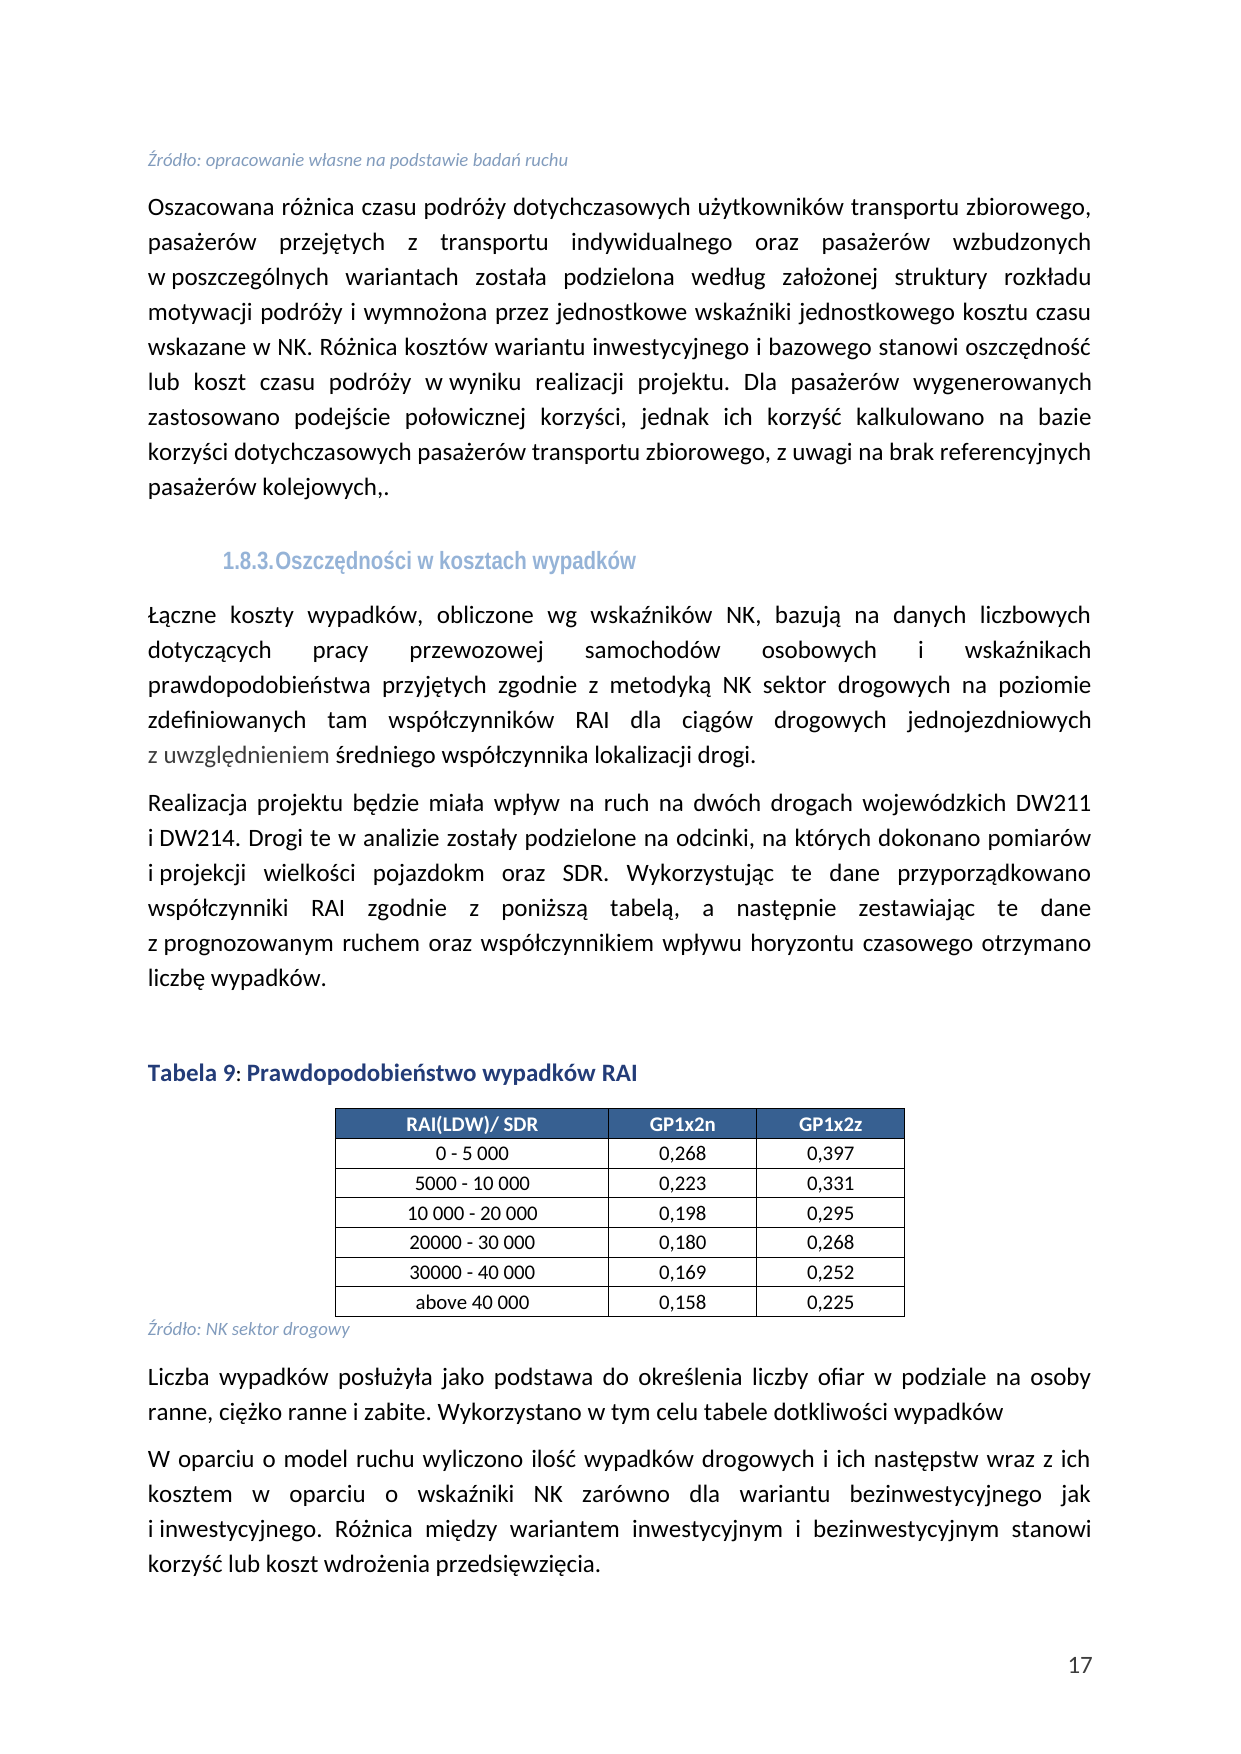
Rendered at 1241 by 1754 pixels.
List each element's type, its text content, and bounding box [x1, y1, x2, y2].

table_cell 0,169 [609, 1258, 756, 1286]
text Realizacja projektu będzie miała wpływ na ruch na dwóch drogach wojewódzkich DW211 i DW214. Drogi te w analizie zostały podzielone na odcinki, na których dokonano pomiarów i projekcji wielkości pojazdokm oraz SDR. Wykorzystując te dane przyporządkowano współczynniki RAI zgodnie z poniższą tabelą, a następnie zestawiając te dane z prognozowanym ruchem oraz współczynnikiem wpływu horyzontu czasowego otrzymano liczbę wypadków. [148, 787, 1092, 992]
table_cell 0,225 [757, 1287, 904, 1316]
table_cell 0,295 [757, 1198, 904, 1227]
table_cell 0,158 [609, 1287, 756, 1316]
table_cell 20000 - 30 000 [336, 1228, 608, 1257]
table_cell 30000 - 40 000 [336, 1258, 608, 1286]
list Oszczędności w kosztach wypadków [223, 546, 1092, 574]
table_cell 0,331 [757, 1169, 904, 1197]
table_header RAI(LDW)/ SDR [336, 1109, 608, 1138]
table_cell 0,223 [609, 1169, 756, 1197]
table_cell 5000 - 10 000 [336, 1169, 608, 1197]
table_header GP1x2n [609, 1109, 756, 1138]
table_header GP1x2z [757, 1109, 904, 1138]
table_cell 0,397 [757, 1139, 904, 1167]
text W oparciu o model ruchu wyliczono ilość wypadków drogowych i ich następstw wraz z ich kosztem w oparciu o wskaźniki NK zarówno dla wariantu bezinwestycyjnego jak i inwestycyjnego. Różnica między wariantem inwestycyjnym i bezinwestycyjnym stanowi korzyść lub koszt wdrożenia przedsięwzięcia. [148, 1443, 1092, 1579]
text Oszacowana różnica czasu podróży dotychczasowych użytkowników transportu zbiorowego, pasażerów przejętych z transportu indywidualnego oraz pasażerów wzbudzonych w poszczególnych wariantach została podzielona według założonej struktury rozkładu motywacji podróży i wymnożona przez jednostkowe wskaźniki jednostkowego kosztu czasu wskazane w NK. Różnica kosztów wariantu inwestycyjnego i bazowego stanowi oszczędność lub koszt czasu podróży w wyniku realizacji projektu. Dla pasażerów wygenerowanych zastosowano podejście połowicznej korzyści, jednak ich korzyść kalkulowano na bazie korzyści dotychczasowych pasażerów transportu zbiorowego, z uwagi na brak referencyjnych pasażerów kolejowych,. [148, 191, 1092, 502]
table_cell 0 - 5 000 [336, 1139, 608, 1167]
table_cell 10 000 - 20 000 [336, 1198, 608, 1227]
table_cell above 40 000 [336, 1287, 608, 1316]
table_cell 0,268 [757, 1228, 904, 1257]
text Źródło: opracowanie własne na podstawie badań ruchu [148, 148, 1092, 171]
text Źródło: NK sektor drogowy [148, 1317, 1092, 1340]
text Łączne koszty wypadków, obliczone wg wskaźników NK, bazują na danych liczbowych dotyczących pracy przewozowej samochodów osobowych i wskaźnikach prawdopodobieństwa przyjętych zgodnie z metodyką NK sektor drogowych na poziomie zdefiniowanych tam współczynników RAI dla ciągów drogowych jednojezdniowych z uwzględnieniem średniego współczynnika lokalizacji drogi. [148, 599, 1092, 770]
table_cell 0,252 [757, 1258, 904, 1286]
text Liczba wypadków posłużyła jako podstawa do określenia liczby ofiar w podziale na osoby ranne, ciężko ranne i zabite. Wykorzystano w tym celu tabele dotkliwości wypadków [148, 1361, 1092, 1426]
table_cell 0,180 [609, 1228, 756, 1257]
table_cell 0,198 [609, 1198, 756, 1227]
table_cell 0,268 [609, 1139, 756, 1167]
